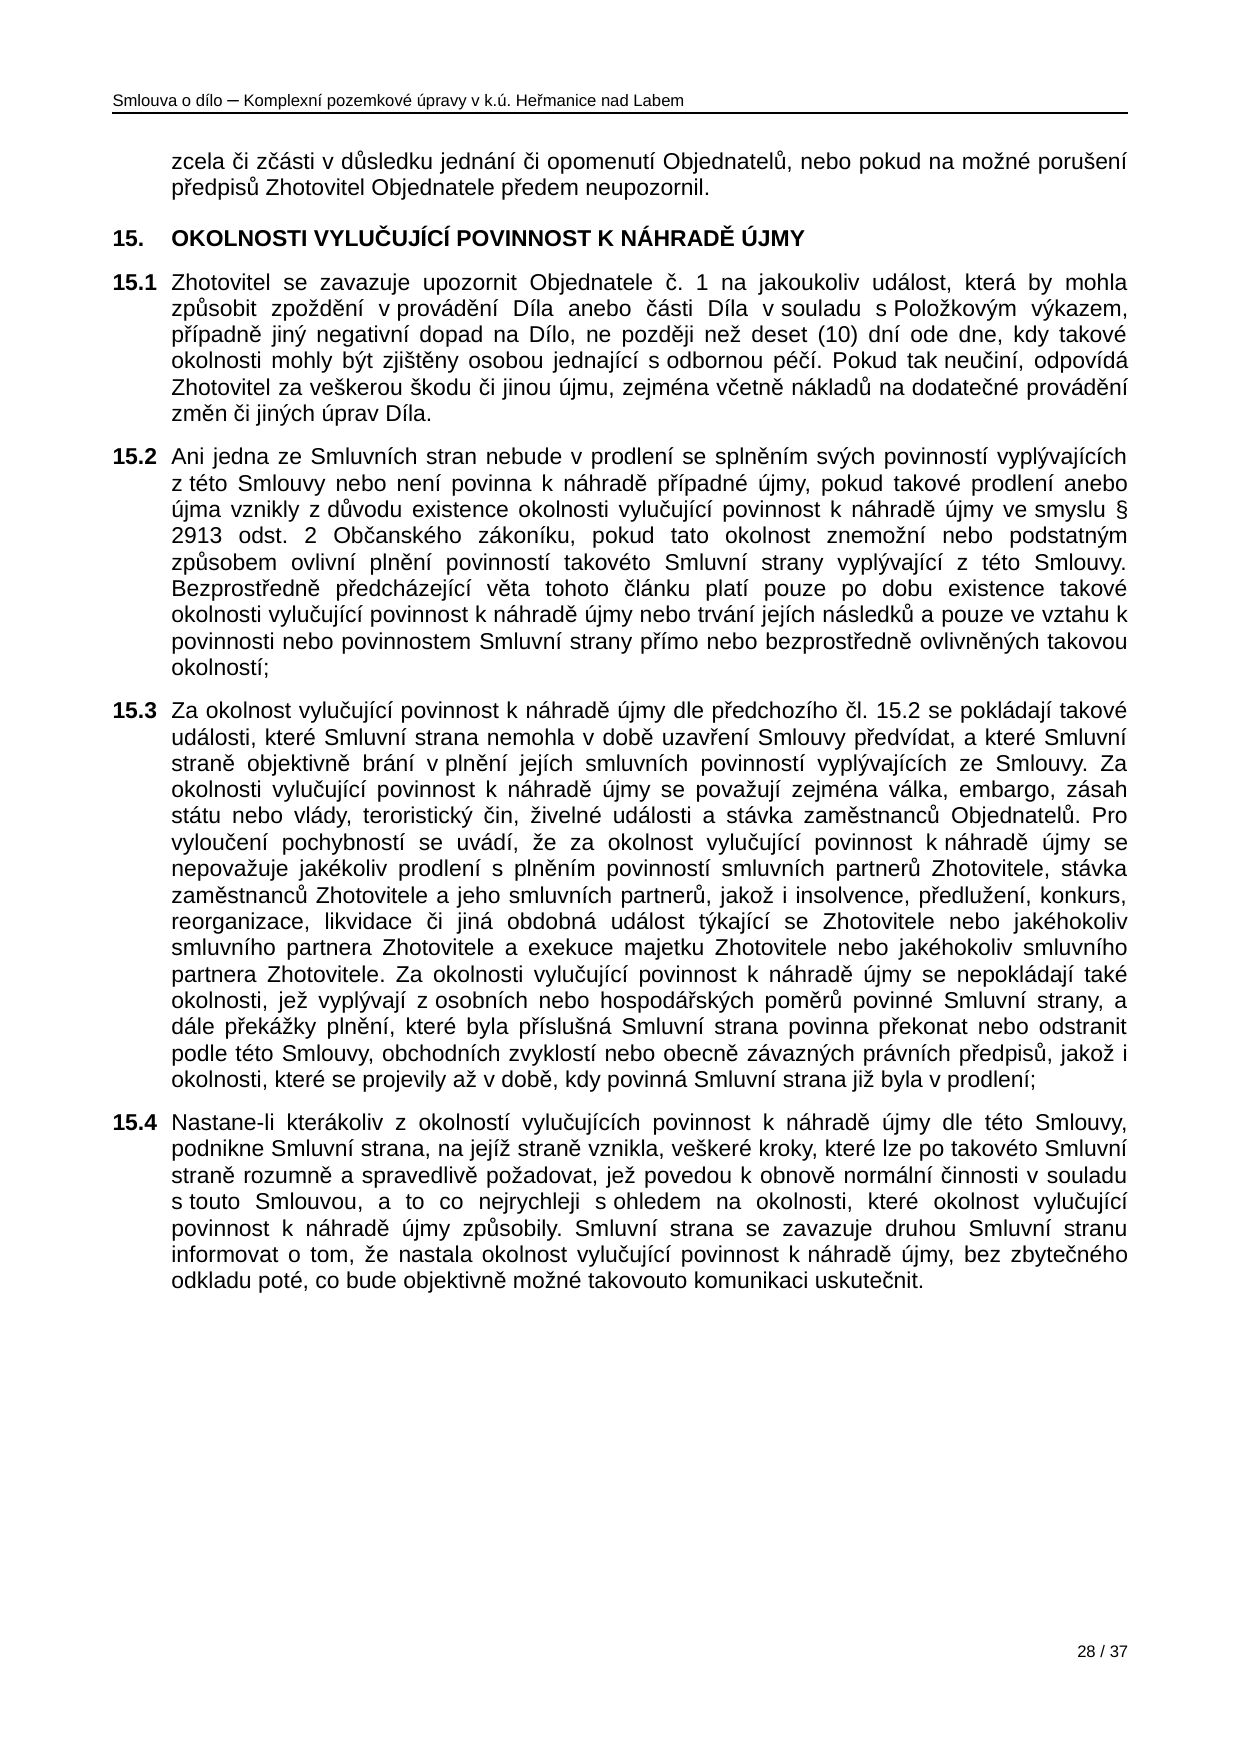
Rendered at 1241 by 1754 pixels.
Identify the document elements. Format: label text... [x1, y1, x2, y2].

text Okolnosti vylučující povinnost k náhradě újmy [112, 225, 1128, 252]
text Ani jedna ze Smluvních stran nebude v prodlení se splněním svých povinností vyplývajících z této Smlouvy nebo není povinna k náhradě případné újmy, pokud takové prodlení anebo újma vznikly z důvodu existence okolnosti vylučující povinnost k náhradě újmy ve smyslu § 2913 odst. 2 Občanského zákoníku, pokud tato okolnost znemožní nebo podstatným způsobem ovlivní plnění povinností takovéto Smluvní strany vyplývající z této Smlouvy. Bezprostředně předcházející věta tohoto článku platí pouze po dobu existence takové okolnosti vylučující povinnost k náhradě újmy nebo trvání jejích následků a pouze ve vztahu k povinnosti nebo povinnostem Smluvní strany přímo nebo bezprostředně ovlivněných takovou okolností; [112, 443, 1128, 680]
text Zhotovitel se zavazuje upozornit Objednatele č. 1 na jakoukoliv událost, která by mohla způsobit zpoždění v provádění Díla anebo části Díla v souladu s Položkovým výkazem, případně jiný negativní dopad na Dílo, ne později než deset (10) dní ode dne, kdy takové okolnosti mohly být zjištěny osobou jednající s odbornou péčí. Pokud tak neučiní, odpovídá Zhotovitel za veškerou škodu či jinou újmu, zejména včetně nákladů na dodatečné provádění změn či jiných úprav Díla. [112, 268, 1128, 427]
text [112, 148, 1128, 200]
text Za okolnost vylučující povinnost k náhradě újmy dle předchozího čl. 15.2 se pokládají takové události, které Smluvní strana nemohla v době uzavření Smlouvy předvídat, a které Smluvní straně objektivně brání v plnění jejích smluvních povinností vyplývajících ze Smlouvy. Za okolnosti vylučující povinnost k náhradě újmy se považují zejména válka, embargo, zásah státu nebo vlády, teroristický čin, živelné události a stávka zaměstnanců Objednatelů. Pro vyloučení pochybností se uvádí, že za okolnost vylučující povinnost k náhradě újmy se nepovažuje jakékoliv prodlení s plněním povinností smluvních partnerů Zhotovitele, stávka zaměstnanců Zhotovitele a jeho smluvních partnerů, jakož i insolvence, předlužení, konkurs, reorganizace, likvidace či jiná obdobná událost týkající se Zhotovitele nebo jakéhokoliv smluvního partnera Zhotovitele a exekuce majetku Zhotovitele nebo jakéhokoliv smluvního partnera Zhotovitele. Za okolnosti vylučující povinnost k náhradě újmy se nepokládají také okolnosti, jež vyplývají z osobních nebo hospodářských poměrů povinné Smluvní strany, a dále překážky plnění, které byla příslušná Smluvní strana povinna překonat nebo odstranit podle této Smlouvy, obchodních zvyklostí nebo obecně závazných právních předpisů, jakož i okolnosti, které se projevily až v době, kdy povinná Smluvní strana již byla v prodlení; [112, 697, 1128, 1092]
text Nastane-li kterákoliv z okolností vylučujících povinnost k náhradě újmy dle této Smlouvy, podnikne Smluvní strana, na jejíž straně vznikla, veškeré kroky, které lze po takovéto Smluvní straně rozumně a spravedlivě požadovat, jež povedou k obnově normální činnosti v souladu s touto Smlouvou, a to co nejrychleji s ohledem na okolnosti, které okolnost vylučující povinnost k náhradě újmy způsobily. Smluvní strana se zavazuje druhou Smluvní stranu informovat o tom, že nastala okolnost vylučující povinnost k náhradě újmy, bez zbytečného odkladu poté, co bude objektivně možné takovouto komunikaci uskutečnit. [112, 1109, 1128, 1293]
